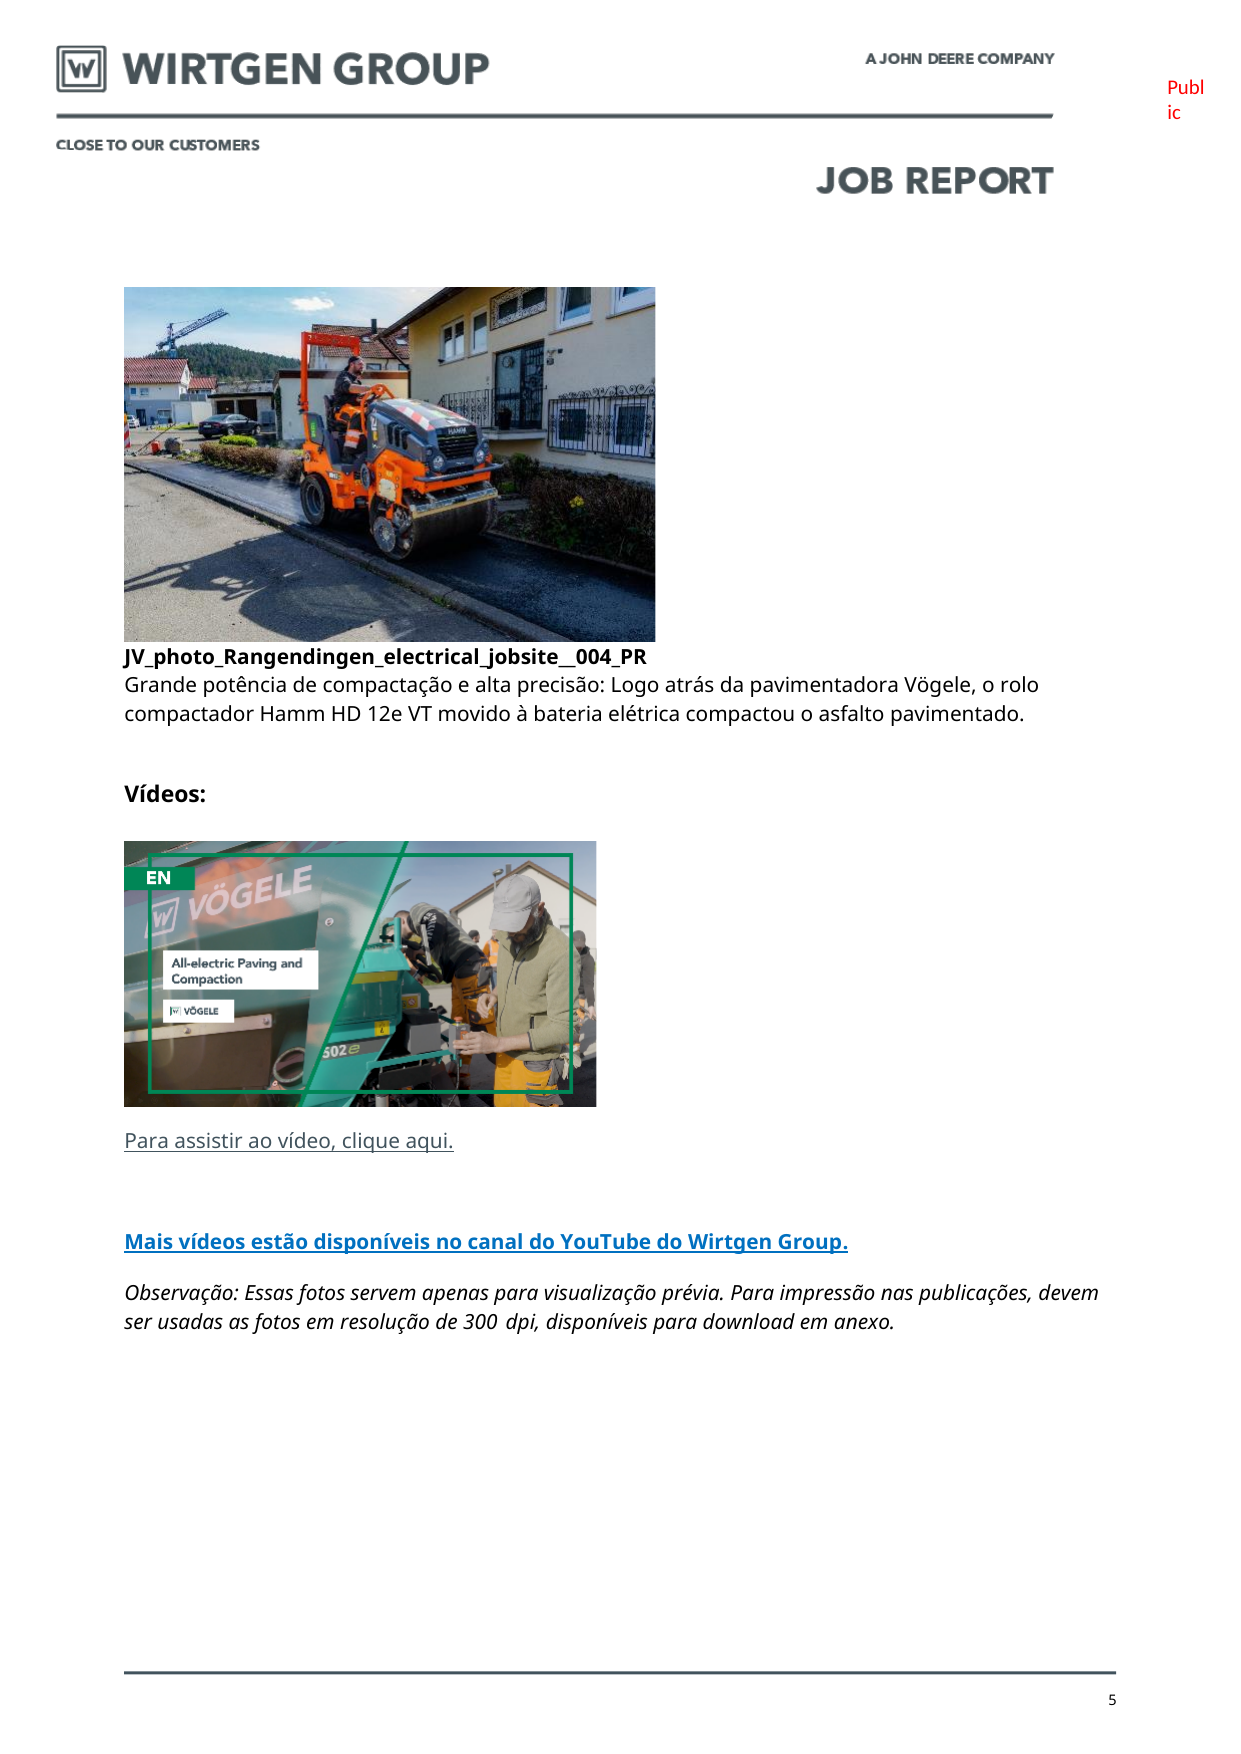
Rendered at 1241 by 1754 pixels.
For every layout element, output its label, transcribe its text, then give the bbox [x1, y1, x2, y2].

text Observação: Essas fotos servem apenas para visualização prévia. Para impressão nas publicações, devem ser usadas as fotos em resolução de 300 dpi, disponíveis para download em anexo. [124, 1278, 1116, 1335]
picture [124, 287, 656, 642]
picture [124, 841, 597, 1107]
text Mais vídeos estão disponíveis no canal do YouTube do Wirtgen Group. [124, 1227, 1116, 1256]
text Para assistir ao vídeo, clique aqui. [124, 1126, 1116, 1155]
text JV_photo_Rangendingen_electrical_jobsite__004_PR [124, 642, 1116, 670]
text Grande potência de compactação e alta precisão: Logo atrás da pavimentadora Vögele, o rolo compactador Hamm HD 12e VT movido à bateria elétrica compactou o asfalto pavimentado. [124, 670, 1116, 727]
text Vídeos: [124, 778, 1116, 810]
picture [53, 45, 1062, 195]
